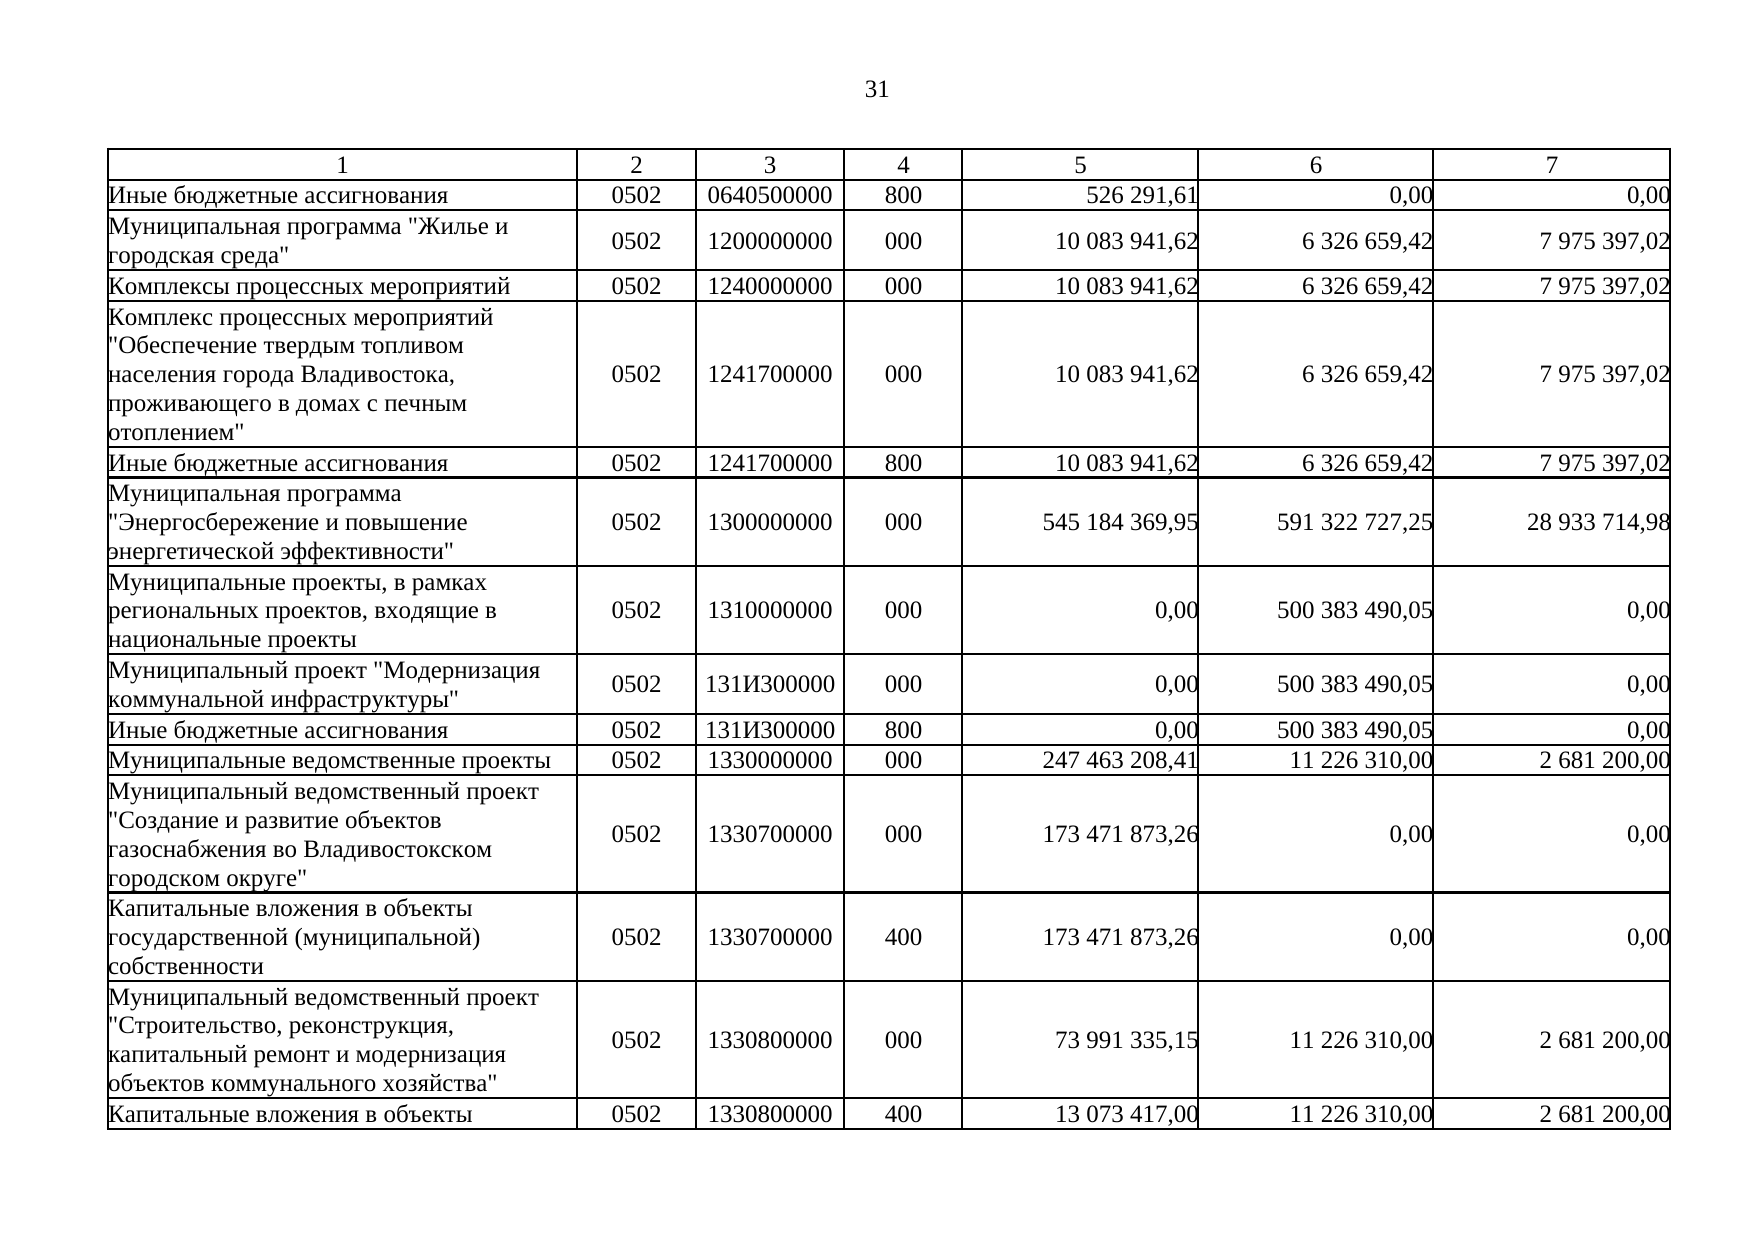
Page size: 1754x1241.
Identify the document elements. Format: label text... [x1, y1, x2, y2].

table_cell 73 991 335,15 [963, 982, 1197, 1097]
table_cell Иные бюджетные ассигнования [109, 715, 576, 743]
table_cell 500 383 490,05 [1199, 567, 1432, 653]
table_cell 000 [845, 211, 961, 269]
table_cell 10 083 941,62 [963, 211, 1197, 269]
table_cell 247 463 208,41 [963, 746, 1197, 774]
table_cell 7 975 397,02 [1434, 448, 1669, 476]
table_cell 1330700000 [697, 776, 843, 891]
table_cell 0502 [578, 211, 695, 269]
table_cell 1200000000 [697, 211, 843, 269]
table_cell 800 [845, 715, 961, 743]
table_header 2 [578, 150, 695, 178]
table_header 7 [1434, 150, 1669, 178]
table_cell 0,00 [1434, 894, 1669, 980]
table_cell 2 681 200,00 [1434, 746, 1669, 774]
table_cell 0502 [578, 181, 695, 209]
table_cell Муниципальная программа "Энергосбережение и повышение энергетической эффективности" [109, 479, 576, 565]
table_cell 400 [845, 1099, 961, 1128]
table_cell 0502 [578, 479, 695, 565]
table_header 4 [845, 150, 961, 178]
table_cell 1330800000 [697, 1099, 843, 1128]
table_cell 0502 [578, 448, 695, 476]
table_cell 131И300000 [697, 715, 843, 743]
table_cell 0502 [578, 894, 695, 980]
table_cell 11 226 310,00 [1199, 746, 1432, 774]
table_header 5 [963, 150, 1197, 178]
table_cell Муниципальные ведомственные проекты [109, 746, 576, 774]
table_cell 1330800000 [697, 982, 843, 1097]
table_cell 1300000000 [697, 479, 843, 565]
table_cell 0,00 [1199, 776, 1432, 891]
table_cell 11 226 310,00 [1199, 982, 1432, 1097]
table_cell 500 383 490,05 [1199, 715, 1432, 743]
table_cell Иные бюджетные ассигнования [109, 181, 576, 209]
table_cell Иные бюджетные ассигнования [109, 448, 576, 476]
table_cell 000 [845, 479, 961, 565]
table_cell 000 [845, 746, 961, 774]
table_cell 0,00 [1434, 567, 1669, 653]
table_cell Муниципальные проекты, в рамках региональных проектов, входящие в национальные проекты [109, 567, 576, 653]
table_cell 000 [845, 271, 961, 300]
table_cell 000 [845, 567, 961, 653]
table_cell Муниципальный ведомственный проект "Создание и развитие объектов газоснабжения во Владивостокском городском округе" [109, 776, 576, 891]
table_cell 1240000000 [697, 271, 843, 300]
table_cell 28 933 714,98 [1434, 479, 1669, 565]
table_cell 500 383 490,05 [1199, 655, 1432, 713]
table_cell 1241700000 [697, 448, 843, 476]
table_cell 2 681 200,00 [1434, 982, 1669, 1097]
table_cell 10 083 941,62 [963, 448, 1197, 476]
table_cell Комплексы процессных мероприятий [109, 271, 576, 300]
table_cell 0502 [578, 567, 695, 653]
table_cell 000 [845, 655, 961, 713]
table_cell 0502 [578, 302, 695, 446]
table_cell Муниципальная программа "Жилье и городская среда" [109, 211, 576, 269]
table_cell 0640500000 [697, 181, 843, 209]
table_cell 0502 [578, 715, 695, 743]
table_cell 0,00 [1434, 715, 1669, 743]
table_cell 000 [845, 302, 961, 446]
table_cell 0,00 [1434, 181, 1669, 209]
table_cell Муниципальный проект "Модернизация коммунальной инфраструктуры" [109, 655, 576, 713]
table_cell 1310000000 [697, 567, 843, 653]
table_cell 1241700000 [697, 302, 843, 446]
table_cell 000 [845, 982, 961, 1097]
table_cell 591 322 727,25 [1199, 479, 1432, 565]
table_cell 0,00 [963, 715, 1197, 743]
table_cell 6 326 659,42 [1199, 448, 1432, 476]
table_cell 1330700000 [697, 894, 843, 980]
table_cell 131И300000 [697, 655, 843, 713]
table_cell 7 975 397,02 [1434, 211, 1669, 269]
table_header 3 [697, 150, 843, 178]
table_cell 0502 [578, 746, 695, 774]
table_cell 0502 [578, 271, 695, 300]
table_cell 800 [845, 448, 961, 476]
table_cell 11 226 310,00 [1199, 1099, 1432, 1128]
table_cell 173 471 873,26 [963, 894, 1197, 980]
table_cell 10 083 941,62 [963, 271, 1197, 300]
table_header 6 [1199, 150, 1432, 178]
table_cell 0502 [578, 655, 695, 713]
table_cell 526 291,61 [963, 181, 1197, 209]
table_cell 7 975 397,02 [1434, 271, 1669, 300]
table_cell 1330000000 [697, 746, 843, 774]
table_cell 6 326 659,42 [1199, 271, 1432, 300]
table_cell Капитальные вложения в объекты государственной (муниципальной) собственности [109, 894, 576, 980]
table_cell Комплекс процессных мероприятий "Обеспечение твердым топливом населения города Владивостока, проживающего в домах с печным отоплением" [109, 302, 576, 446]
table_cell 0,00 [963, 567, 1197, 653]
table_cell 6 326 659,42 [1199, 211, 1432, 269]
table_cell 0502 [578, 982, 695, 1097]
table_cell Муниципальный ведомственный проект "Строительство, реконструкция, капитальный ремонт и модернизация объектов коммунального хозяйства" [109, 982, 576, 1097]
table_cell 400 [845, 894, 961, 980]
table_cell 173 471 873,26 [963, 776, 1197, 891]
table_cell 0502 [578, 776, 695, 891]
table_cell 2 681 200,00 [1434, 1099, 1669, 1128]
table_cell 0,00 [1434, 655, 1669, 713]
table_cell 6 326 659,42 [1199, 302, 1432, 446]
table_cell 000 [845, 776, 961, 891]
table_cell 7 975 397,02 [1434, 302, 1669, 446]
table_header 1 [109, 150, 576, 178]
table_cell 0,00 [1199, 181, 1432, 209]
table_cell 10 083 941,62 [963, 302, 1197, 446]
table_cell 545 184 369,95 [963, 479, 1197, 565]
table_cell 0,00 [1434, 776, 1669, 891]
table_cell 13 073 417,00 [963, 1099, 1197, 1128]
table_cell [109, 1099, 576, 1128]
table_cell 0,00 [963, 655, 1197, 713]
table_cell 0502 [578, 1099, 695, 1128]
table_cell 0,00 [1199, 894, 1432, 980]
table_cell 800 [845, 181, 961, 209]
